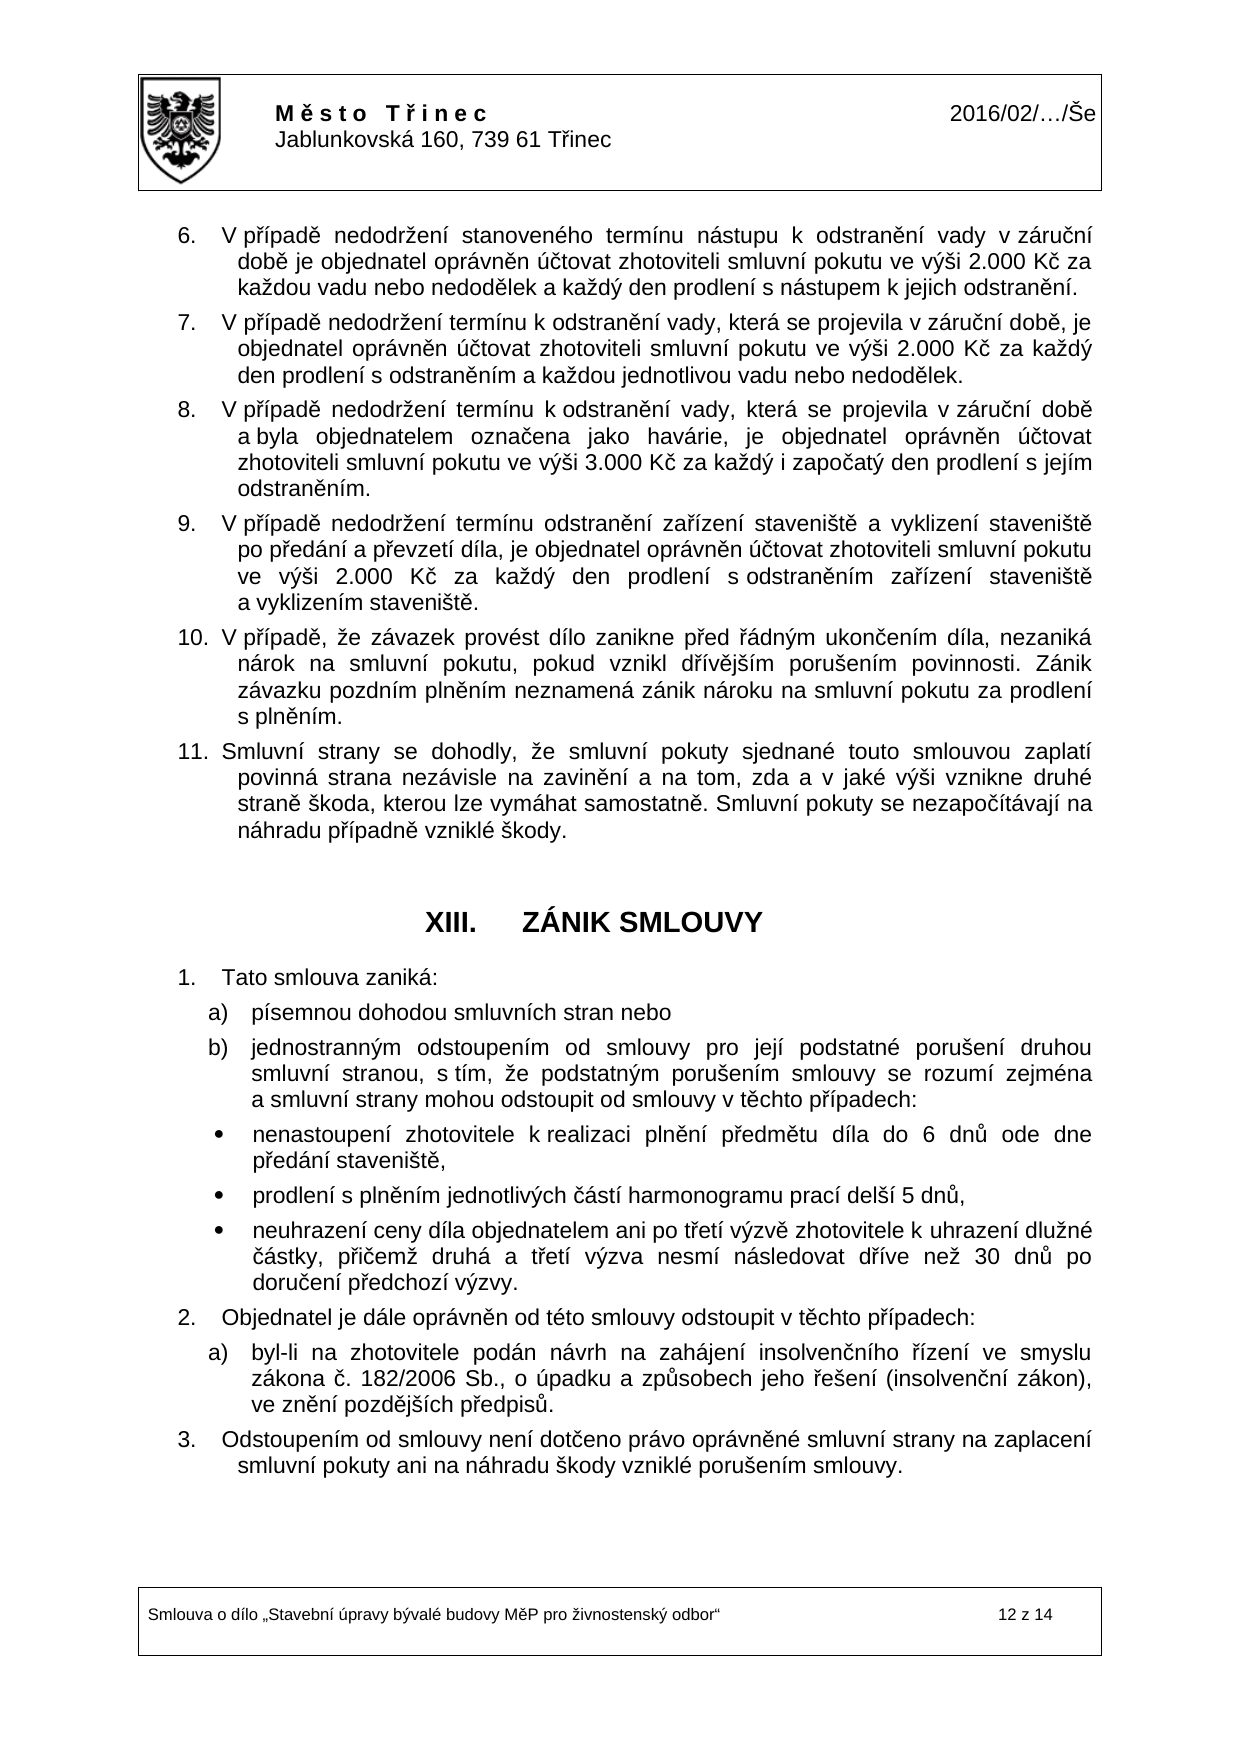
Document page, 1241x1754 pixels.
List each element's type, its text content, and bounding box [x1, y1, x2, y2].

subtitle 2. Objednatel je dále oprávněn od této smlouvy odstoupit v těchto případech: [177, 1304, 1093, 1330]
text a) písemnou dohodou smluvních stran nebo [208, 999, 1093, 1025]
subtitle 3. Odstoupením od smlouvy není dotčeno právo oprávněné smluvní strany na zaplacení smluvní pokuty ani na náhradu škody vzniklé porušením smlouvy. [177, 1426, 1093, 1479]
subtitle 8. V případě nedodržení termínu k odstranění vady, která se projevila v záruční době a byla objednatelem označena jako havárie, je objednatel oprávněn účtovat zhotoviteli smluvní pokutu ve výši 3.000 Kč za každý i započatý den prodlení s jejím odstraněním. [177, 396, 1093, 502]
text a) byl-li na zhotovitele podán návrh na zahájení insolvenčního řízení ve smyslu zákona č. 182/2006 Sb., o úpadku a způsobech jeho řešení (insolvenční zákon), ve znění pozdějších předpisů. [208, 1339, 1093, 1418]
subtitle 9. V případě nedodržení termínu odstranění zařízení staveniště a vyklizení staveniště po předání a převzetí díla, je objednatel oprávněn účtovat zhotoviteli smluvní pokutu ve výši 2.000 Kč za každý den prodlení s odstraněním zařízení staveniště a vyklizením staveniště. [177, 510, 1093, 616]
subtitle ZÁNIK SMLOUVY [148, 906, 1093, 939]
subtitle 6. V případě nedodržení stanoveného termínu nástupu k odstranění vady v záruční době je objednatel oprávněn účtovat zhotoviteli smluvní pokutu ve výši 2.000 Kč za každou vadu nebo nedodělek a každý den prodlení s nástupem k jejich odstranění. [177, 222, 1093, 301]
subtitle 11. Smluvní strany se dohodly, že smluvní pokuty sjednané touto smlouvou zaplatí povinná strana nezávisle na zavinění a na tom, zda a v jaké výši vznikne druhé straně škoda, kterou lze vymáhat samostatně. Smluvní pokuty se nezapočítávají na náhradu případně vzniklé škody. [177, 738, 1093, 843]
subtitle 7. V případě nedodržení termínu k odstranění vady, která se projevila v záruční době, je objednatel oprávněn účtovat zhotoviteli smluvní pokutu ve výši 2.000 Kč za každý den prodlení s odstraněním a každou jednotlivou vadu nebo nedodělek. [177, 309, 1093, 388]
subtitle 1. Tato smlouva zaniká: [177, 964, 1093, 990]
subtitle 10. V případě, že závazek provést dílo zanikne před řádným ukončením díla, nezaniká nárok na smluvní pokutu, pokud vznikl dřívějším porušením povinnosti. Zánik závazku pozdním plněním neznamená zánik nároku na smluvní pokutu za prodlení s plněním. [177, 624, 1093, 729]
subtitle nenastoupení zhotovitele k realizaci plnění předmětu díla do 6 dnů ode dne předání staveniště, [215, 1121, 1093, 1173]
subtitle prodlení s plněním jednotlivých částí harmonogramu prací delší 5 dnů, [215, 1182, 1093, 1208]
text b) jednostranným odstoupením od smlouvy pro její podstatné porušení druhou smluvní stranou, s tím, že podstatným porušením smlouvy se rozumí zejména a smluvní strany mohou odstoupit od smlouvy v těchto případech: [208, 1033, 1093, 1112]
subtitle neuhrazení ceny díla objednatelem ani po třetí výzvě zhotovitele k uhrazení dlužné částky, přičemž druhá a třetí výzva nesmí následovat dříve než 30 dnů po doručení předchozí výzvy. [215, 1217, 1093, 1296]
